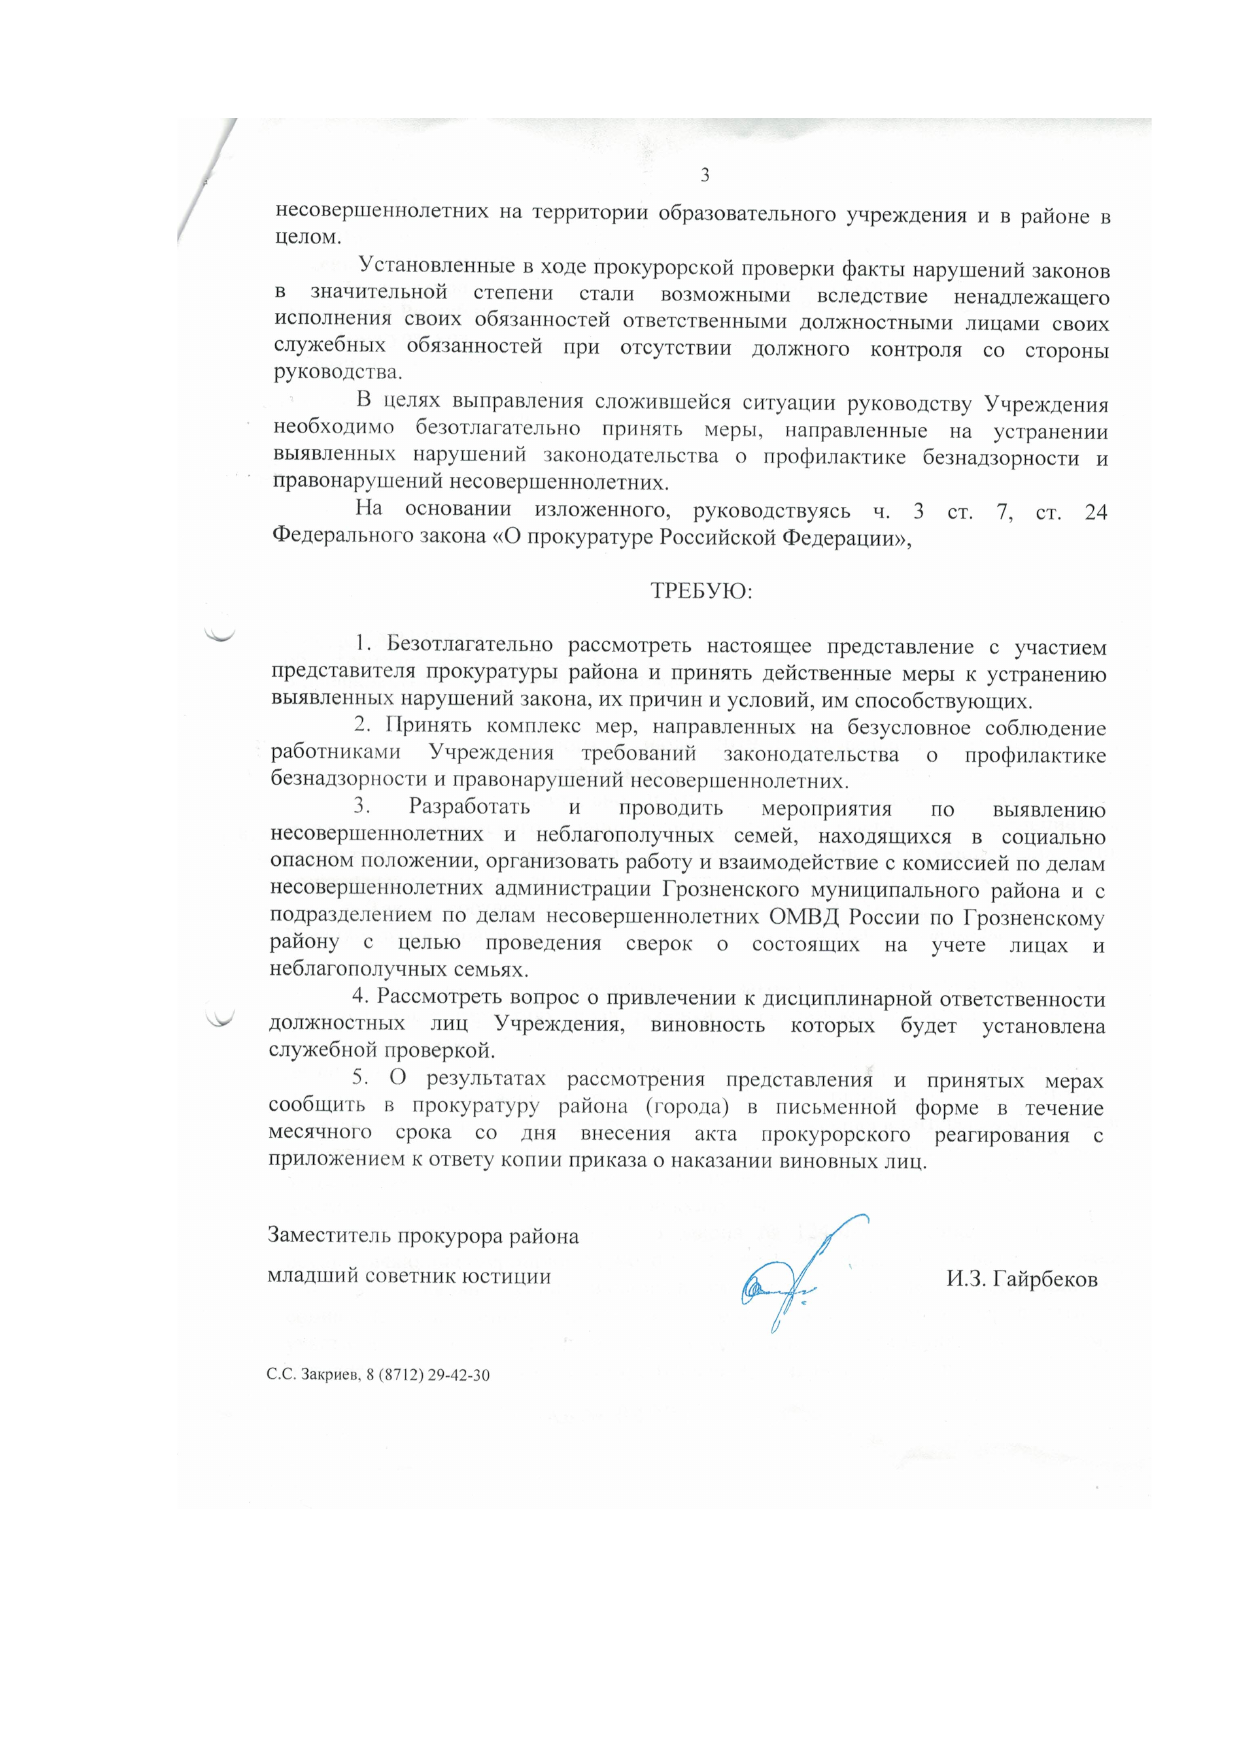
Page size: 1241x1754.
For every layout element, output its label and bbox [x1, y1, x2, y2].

picture [177, 118, 1152, 1509]
